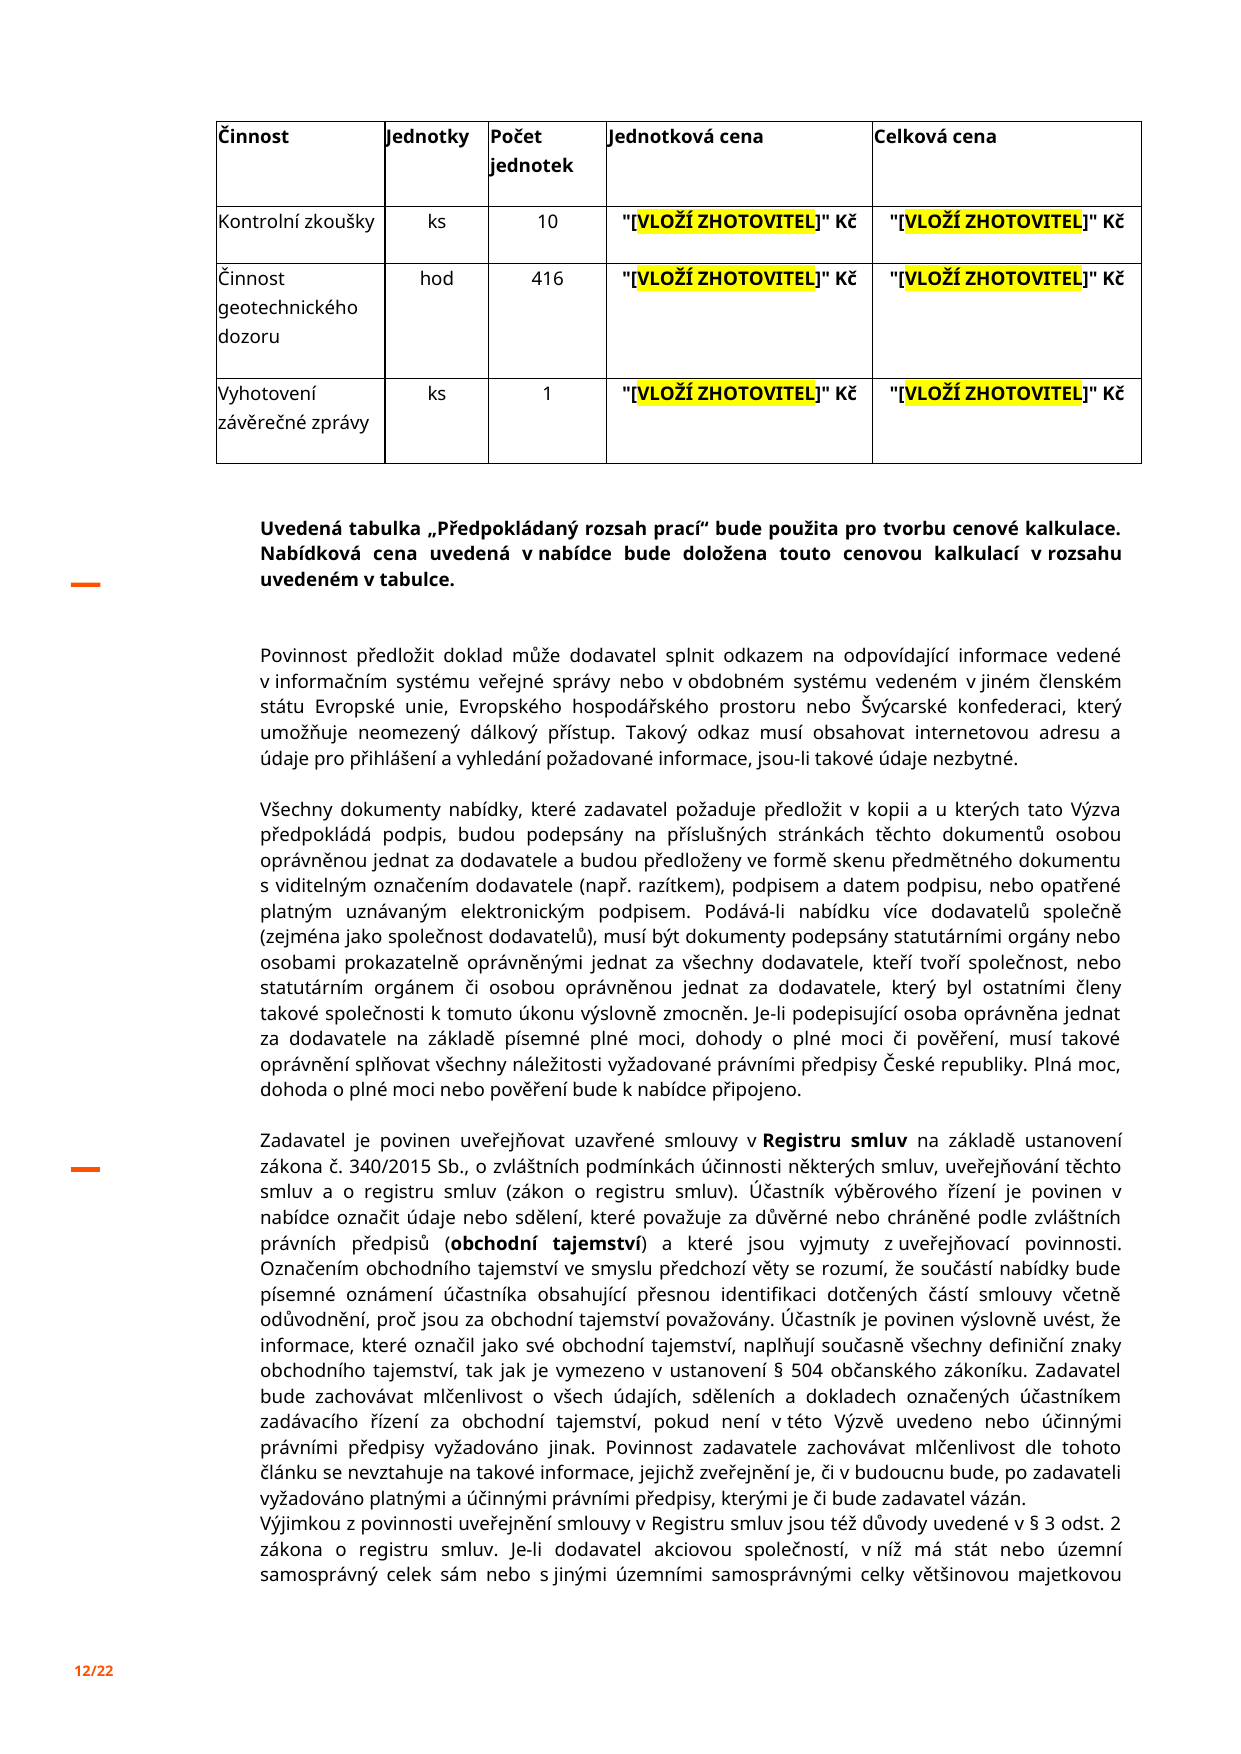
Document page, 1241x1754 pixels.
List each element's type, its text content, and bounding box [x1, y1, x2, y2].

table_cell 416 [489, 264, 606, 377]
text Povinnost předložit doklad může dodavatel splnit odkazem na odpovídající informace vedené v informačním systému veřejné správy nebo v obdobném systému vedeném v jiném členském státu Evropské unie, Evropského hospodářského prostoru nebo Švýcarské konfederaci, který umožňuje neomezený dálkový přístup. Takový odkaz musí obsahovat internetovou adresu a údaje pro přihlášení a vyhledání požadované informace, jsou-li takové údaje nezbytné. [260, 643, 1122, 770]
table_cell Kontrolní zkoušky [217, 207, 384, 263]
text Všechny dokumenty nabídky, které zadavatel požaduje předložit v kopii a u kterých tato Výzva předpokládá podpis, budou podepsány na příslušných stránkách těchto dokumentů osobou oprávněnou jednat za dodavatele a budou předloženy ve formě skenu předmětného dokumentu s viditelným označením dodavatele (např. razítkem), podpisem a datem podpisu, nebo opatřené platným uznávaným elektronickým podpisem. Podává-li nabídku více dodavatelů společně (zejména jako společnost dodavatelů), musí být dokumenty podepsány statutárními orgány nebo osobami prokazatelně oprávněnými jednat za všechny dodavatele, kteří tvoří společnost, nebo statutárním orgánem či osobou oprávněnou jednat za dodavatele, který byl ostatními členy takové společnosti k tomuto úkonu výslovně zmocněn. Je-li podepisující osoba oprávněna jednat za dodavatele na základě písemné plné moci, dohody o plné moci či pověření, musí takové oprávnění splňovat všechny náležitosti vyžadované právními předpisy České republiky. Plná moc, dohoda o plné moci nebo pověření bude k nabídce připojeno. [260, 796, 1122, 1102]
table_header Činnost [217, 122, 384, 206]
table_header Jednotky [386, 122, 488, 206]
table_cell "[VLOŽÍ ZHOTOVITEL]" Kč [873, 379, 1141, 463]
text Zadavatel je povinen uveřejňovat uzavřené smlouvy v Registru smluv na základě ustanovení zákona č. 340/2015 Sb., o zvláštních podmínkách účinnosti některých smluv, uveřejňování těchto smluv a o registru smluv (zákon o registru smluv). Účastník výběrového řízení je povinen v nabídce označit údaje nebo sdělení, které považuje za důvěrné nebo chráněné podle zvláštních právních předpisů (obchodní tajemství) a které jsou vyjmuty z uveřejňovací povinnosti. Označením obchodního tajemství ve smyslu předchozí věty se rozumí, že součástí nabídky bude písemné oznámení účastníka obsahující přesnou identifikaci dotčených částí smlouvy včetně odůvodnění, proč jsou za obchodní tajemství považovány. Účastník je povinen výslovně uvést, že informace, které označil jako své obchodní tajemství, naplňují současně všechny definiční znaky obchodního tajemství, tak jak je vymezeno v ustanovení § 504 občanského zákoníku. Zadavatel bude zachovávat mlčenlivost o všech údajích, sděleních a dokladech označených účastníkem zadávacího řízení za obchodní tajemství, pokud není v této Výzvě uvedeno nebo účinnými právními předpisy vyžadováno jinak. Povinnost zadavatele zachovávat mlčenlivost dle tohoto článku se nevztahuje na takové informace, jejichž zveřejnění je, či v budoucnu bude, po zadavateli vyžadováno platnými a účinnými právními předpisy, kterými je či bude zadavatel vázán. [260, 1128, 1122, 1511]
table_cell Činnost geotechnického dozoru [217, 264, 384, 377]
table_header Celková cena [873, 122, 1141, 206]
table_header Jednotková cena [607, 122, 872, 206]
table_cell "[VLOŽÍ ZHOTOVITEL]" Kč [873, 264, 1141, 377]
table_cell Vyhotovení závěrečné zprávy [217, 379, 384, 463]
table_cell "[VLOŽÍ ZHOTOVITEL]" Kč [607, 207, 872, 263]
table_cell 10 [489, 207, 606, 263]
table_cell "[VLOŽÍ ZHOTOVITEL]" Kč [607, 379, 872, 463]
table_cell ks [386, 207, 488, 263]
table_cell "[VLOŽÍ ZHOTOVITEL]" Kč [873, 207, 1141, 263]
table_cell ks [386, 379, 488, 463]
text Uvedená tabulka „Předpokládaný rozsah prací“ bude použita pro tvorbu cenové kalkulace. Nabídková cena uvedená v nabídce bude doložena touto cenovou kalkulací v rozsahu uvedeném v tabulce. [260, 515, 1122, 592]
table_cell "[VLOŽÍ ZHOTOVITEL]" Kč [607, 264, 872, 377]
table_cell 1 [489, 379, 606, 463]
table_header Počet jednotek [489, 122, 606, 206]
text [260, 1511, 1122, 1587]
table_cell hod [386, 264, 488, 377]
